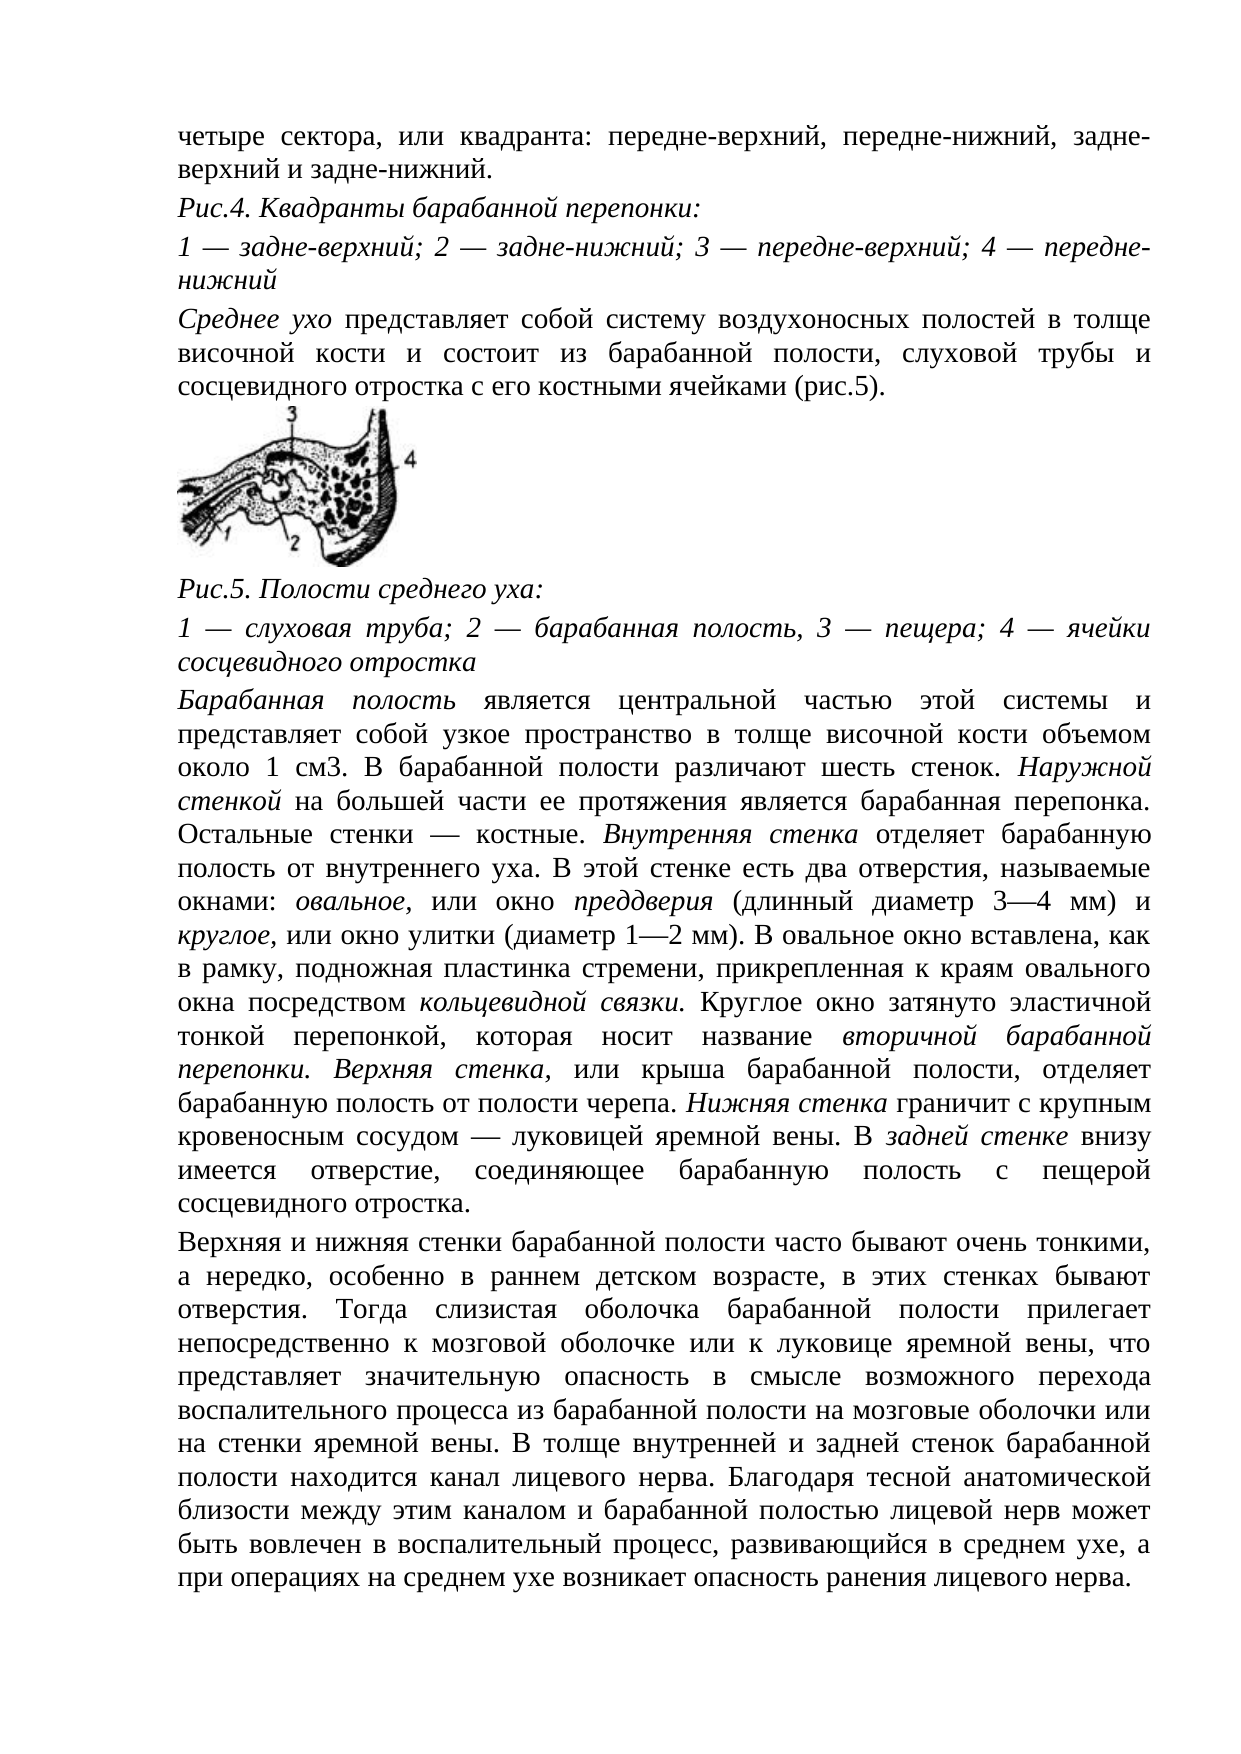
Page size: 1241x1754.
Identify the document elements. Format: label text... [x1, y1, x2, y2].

text 1 — задне-верхний; 2 — задне-нижний; 3 — передне-верхний; 4 — передне-нижний [177, 229, 1152, 296]
text Среднее ухо представляет собой систему воздухоносных полостей в толще височной кости и состоит из барабанной полости, слуховой трубы и сосцевидного отростка с его костными ячейками (рис.5). [177, 301, 1152, 402]
picture [177, 406, 417, 567]
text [177, 118, 1152, 185]
text Верхняя и нижняя стенки барабанной полости часто бывают очень тонкими, а нередко, особенно в раннем детском возрасте, в этих стенках бывают отверстия. Тогда слизистая оболочка барабанной полости прилегает непосредственно к мозговой оболочке или к луковице яремной вены, что представляет значительную опасность в смысле возможного перехода воспалительного процесса из барабанной полости на мозговые оболочки или на стенки яремной вены. В толще внутренней и задней стенок барабанной полости находится канал лицевого нерва. Благодаря тесной анатомической близости между этим каналом и барабанной полостью лицевой нерв может быть вовлечен в воспалительный процесс, развивающийся в среднем ухе, а при операциях на среднем ухе возникает опасность ранения лицевого нерва. [177, 1224, 1152, 1593]
text 1 — слуховая труба; 2 — барабанная полость, 3 — пещера; 4 — ячейки сосцевидного отростка [177, 610, 1152, 677]
text Барабанная полость является центральной частью этой системы и представляет собой узкое пространство в толще височной кости объемом около 1 см3. В барабанной полости различают шесть стенок. Наружной стенкой на большей части ее протяжения является барабанная перепонка. Остальные стенки — костные. Внутренняя стенка отделяет барабанную полость от внутреннего уха. В этой стенке есть два отверстия, называемые окнами: овальное, или окно преддверия (длинный диаметр 3—4 мм) и круглое, или окно улитки (диаметр 1—2 мм). В овальное окно вставлена, как в рамку, подножная пластинка стремени, прикрепленная к краям овального окна посредством кольцевидной связки. Круглое окно затянуто эластичной тонкой перепонкой, которая носит название вторичной барабанной перепонки. Верхняя стенка, или крыша барабанной полости, отделяет барабанную полость от полости черепа. Нижняя стенка граничит с крупным кровеносным сосудом — луковицей яремной вены. В задней стенке внизу имеется отверстие, соединяющее барабанную полость с пещерой сосцевидного отростка. [177, 682, 1152, 1219]
text Рис.4. Квадранты барабанной перепонки: [177, 190, 1152, 224]
text Рис.5. Полости среднего уха: [177, 571, 1152, 605]
